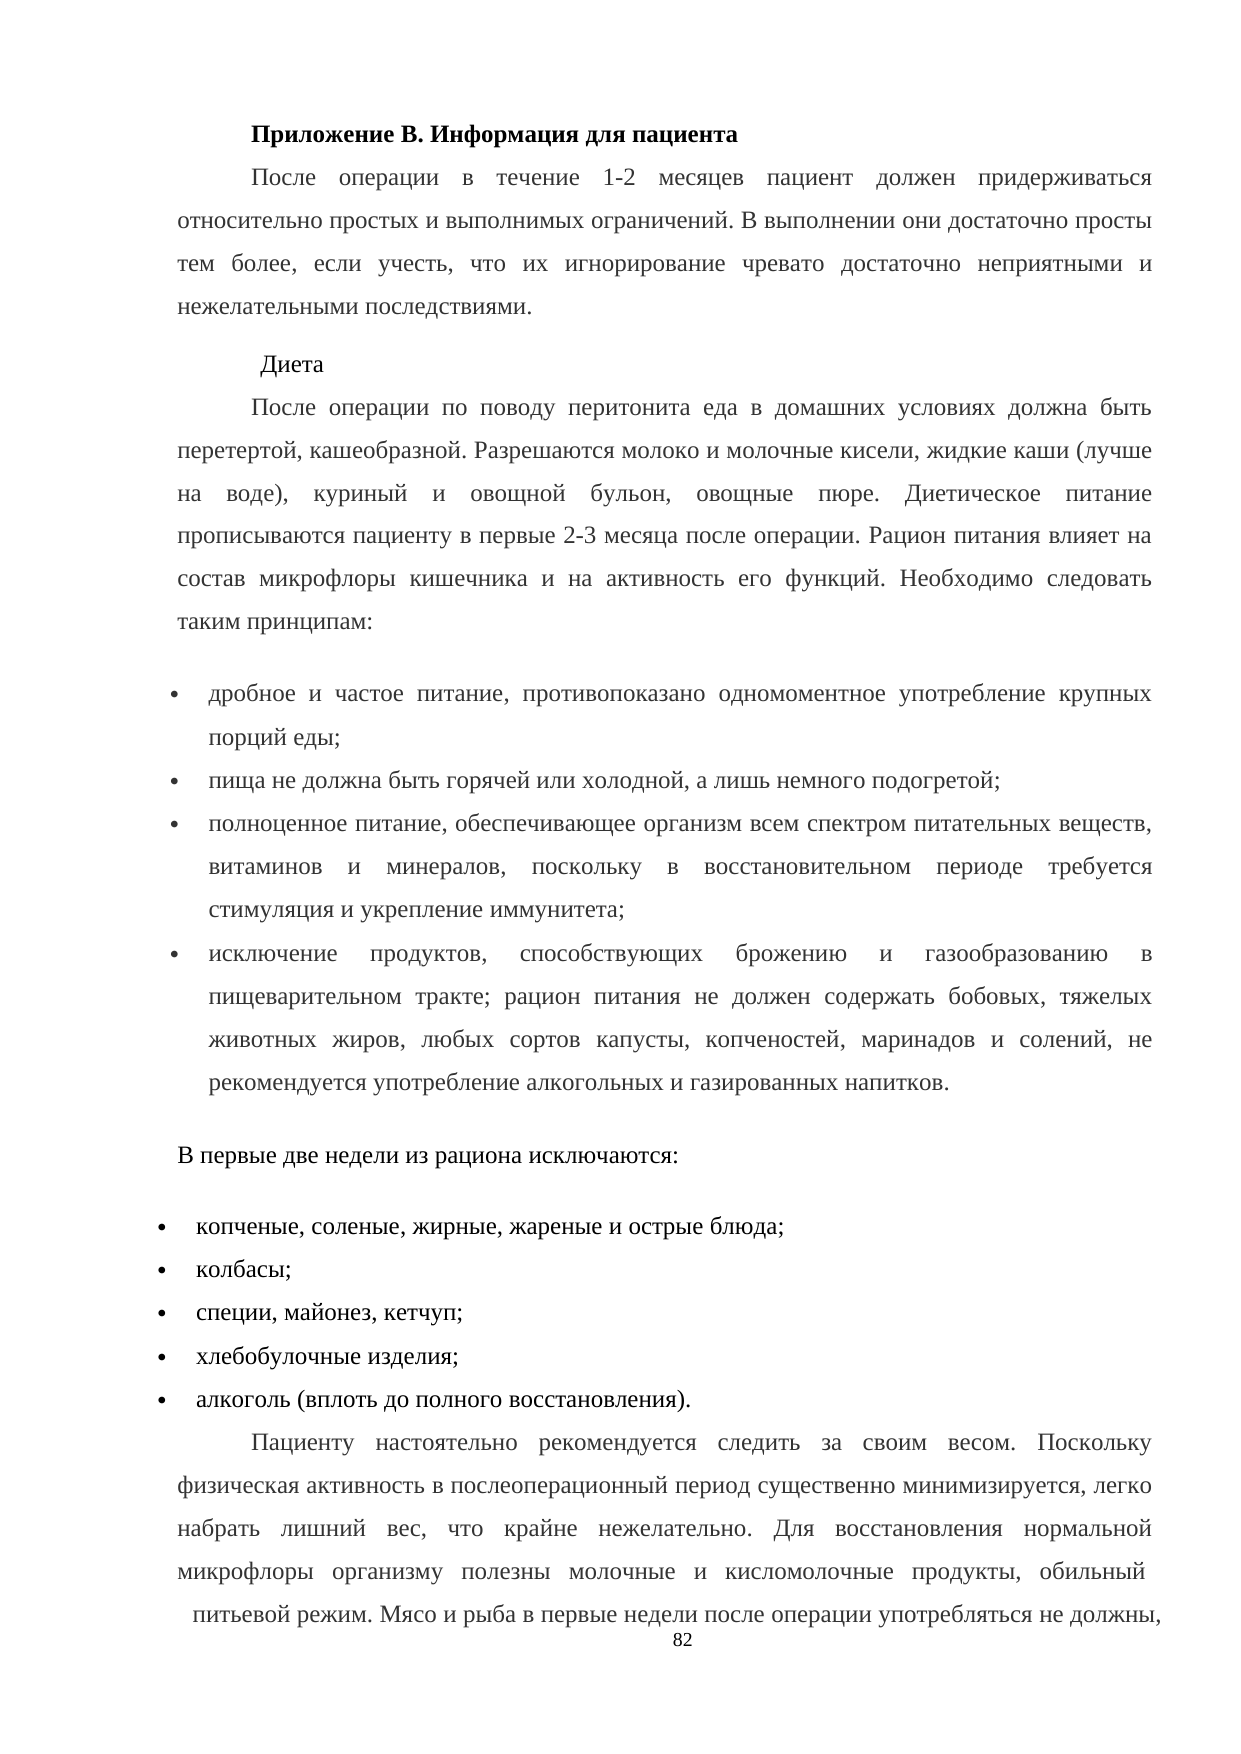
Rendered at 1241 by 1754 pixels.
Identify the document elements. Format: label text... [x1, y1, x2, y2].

list специи, майонез, кетчуп; [158, 1297, 1167, 1326]
text Диета [260, 349, 1167, 378]
list копченые, соленые, жирные, жареные и острые блюда; [158, 1211, 1167, 1240]
text Пациенту настоятельно рекомендуется следить за своим весом. Поскольку физическая активность в послеоперационный период существенно минимизируется, легко набрать лишний вес, что крайне нежелательно. Для восстановления нормальной микрофлоры организму полезны молочные и кисломолочные продукты, обильный [177, 1427, 1152, 1585]
list полноценное питание, обеспечивающее организм всем спектром питательных веществ, витаминов и минералов, поскольку в восстановительном периоде требуется стимуляция и укрепление иммунитета; [171, 808, 1152, 923]
subtitle Приложение В. Информация для пациента [251, 119, 1167, 147]
text В первые две недели из рациона исключаются: [177, 1140, 1167, 1168]
list колбасы; [158, 1254, 1167, 1283]
text После операции в течение 1-2 месяцев пациент должен придерживаться относительно простых и выполнимых ограничений. В выполнении они достаточно просты тем более, если учесть, что их игнорирование чревато достаточно неприятными и нежелательными последствиями. [177, 162, 1152, 320]
text После операции по поводу перитонита еда в домашних условиях должна быть перетертой, кашеобразной. Разрешаются молоко и молочные кисели, жидкие каши (лучше на воде), куриный и овощной бульон, овощные пюре. Диетическое питание прописываются пациенту в первые 2-3 месяца после операции. Рацион питания влияет на состав микрофлоры кишечника и на активность его функций. Необходимо следовать таким принципам: [177, 392, 1152, 635]
list хлебобулочные изделия; [158, 1341, 1167, 1369]
list алкоголь (вплоть до полного восстановления). [158, 1384, 1167, 1412]
list дробное и частое питание, противопоказано одномоментное употребление крупных порций еды; [171, 678, 1152, 751]
list пища не должна быть горячей или холодной, а лишь немного подогретой; [171, 765, 1167, 794]
list исключение продуктов, способствующих брожению и газообразованию в пищеварительном тракте; рацион питания не должен содержать бобовых, тяжелых животных жиров, любых сортов капусты, копченостей, маринадов и солений, не рекомендуется употребление алкогольных и газированных напитков. [171, 938, 1152, 1096]
